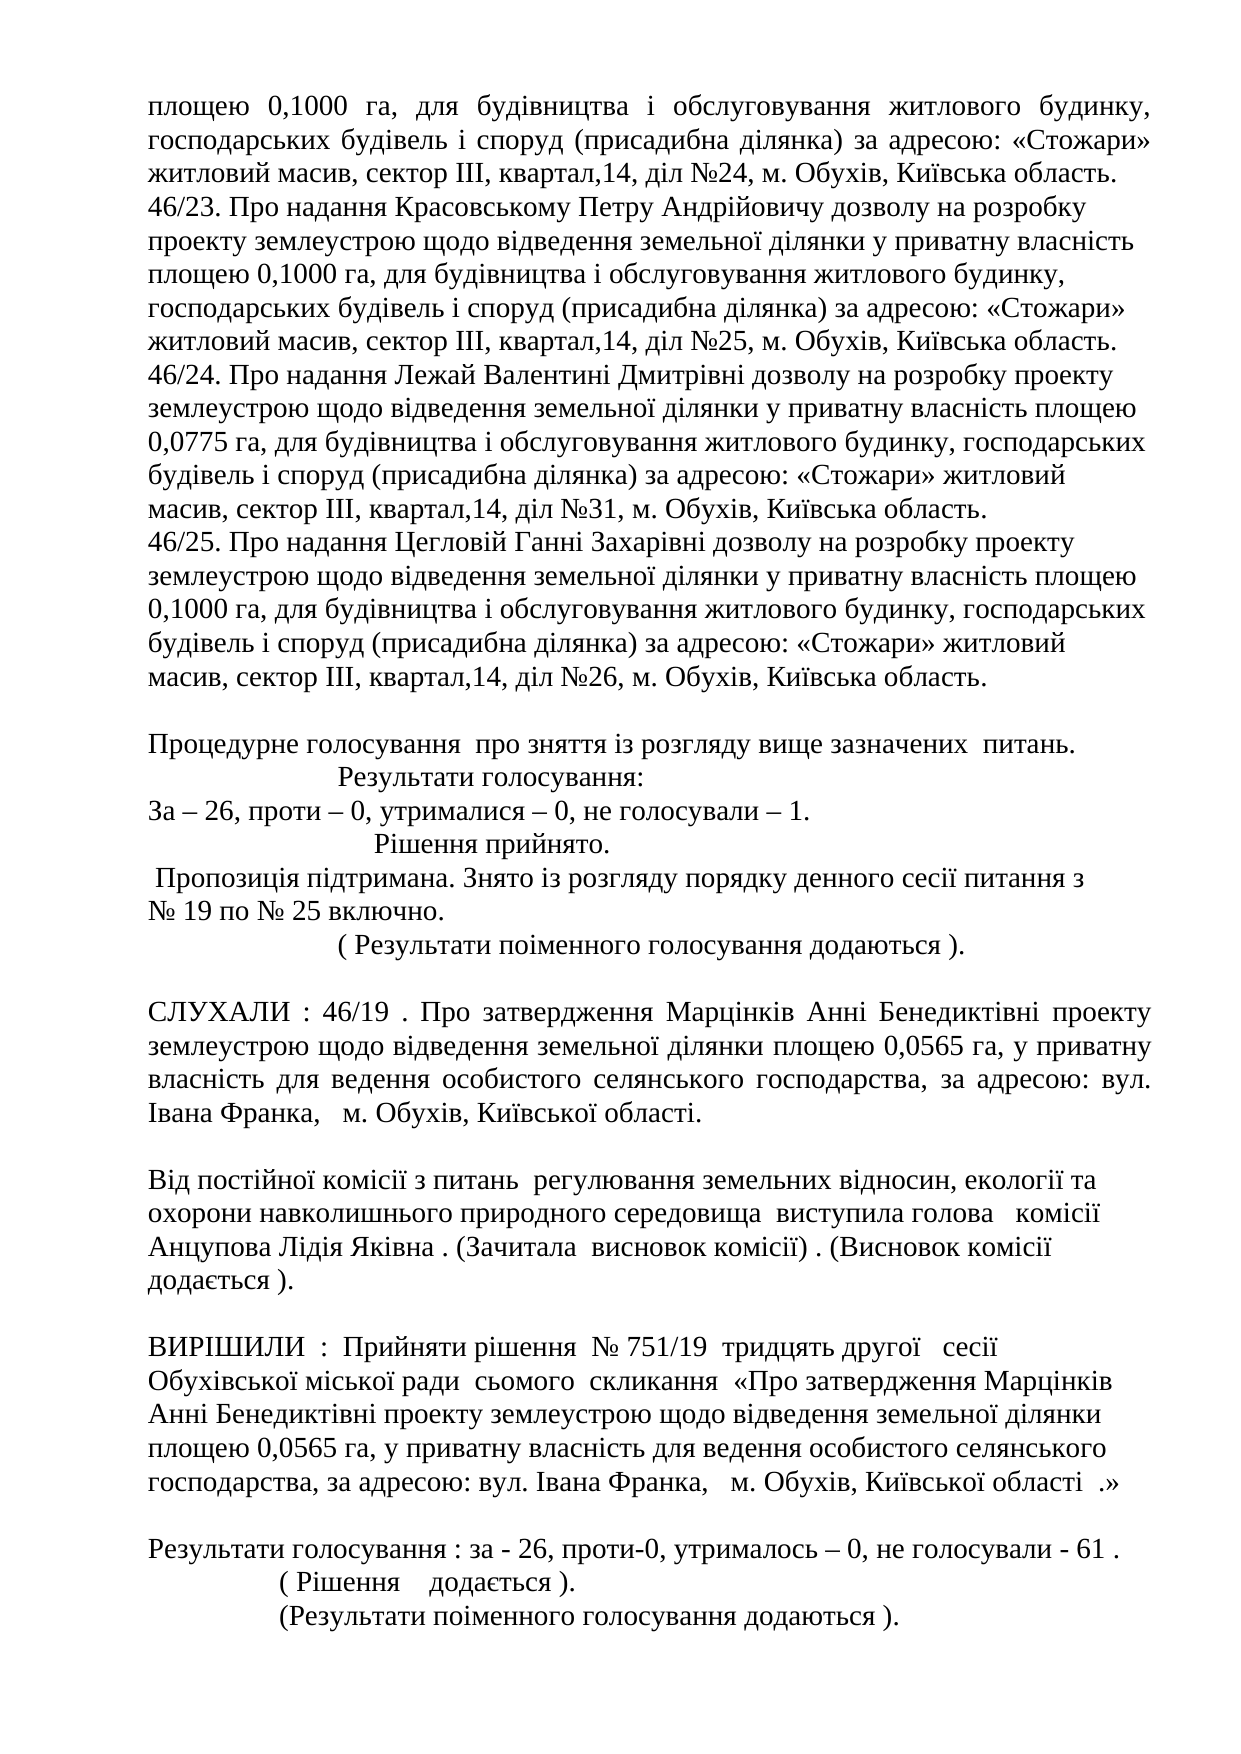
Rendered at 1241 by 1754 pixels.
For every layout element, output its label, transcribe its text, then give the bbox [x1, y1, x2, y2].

text 46/25. Про надання Цегловій Ганні Захарівні дозволу на розробку проекту землеустрою щодо відведення земельної ділянки у приватну власність площею 0,1000 га, для будівництва і обслуговування житлового будинку, господарських будівель і споруд (присадибна ділянка) за адресою: «Стожари» житловий масив, сектор ІІІ, квартал,14, діл №26, м. Обухів, Київська область. [148, 524, 1152, 692]
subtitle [148, 88, 1152, 189]
text 46/23. Про надання Красовському Петру Андрійовичу дозволу на розробку проекту землеустрою щодо відведення земельної ділянки у приватну власність площею 0,1000 га, для будівництва і обслуговування житлового будинку, господарських будівель і споруд (присадибна ділянка) за адресою: «Стожари» житловий масив, сектор ІІІ, квартал,14, діл №25, м. Обухів, Київська область. [148, 189, 1152, 357]
subtitle (Результати поіменного голосування додаються ). [148, 1598, 1152, 1631]
text Результати голосування: [148, 759, 1152, 793]
subtitle ( Рішення додається ). [148, 1564, 1152, 1598]
text За – 26, проти – 0, утрималися – 0, не голосували – 1. [148, 793, 1152, 826]
text Процедурне голосування про зняття із розгляду вище зазначених питань. [148, 726, 1152, 759]
text ВИРІШИЛИ : Прийняти рішення № 751/19 тридцять другої сесії Обухівської міської ради сьомого скликання «Про затвердження Марцінків Анні Бенедиктівні проекту землеустрою щодо відведення земельної ділянки площею 0,0565 га, у приватну власність для ведення особистого селянського господарства, за адресою: вул. Івана Франка, м. Обухів, Київської області .» [148, 1329, 1137, 1497]
text № 19 по № 25 включно. [148, 893, 1152, 927]
subtitle Результати голосування : за - 26, проти-0, утрималось – 0, не голосували - 61 . [148, 1531, 1152, 1564]
text 46/24. Про надання Лежай Валентині Дмитрівні дозволу на розробку проекту землеустрою щодо відведення земельної ділянки у приватну власність площею 0,0775 га, для будівництва і обслуговування житлового будинку, господарських будівель і споруд (присадибна ділянка) за адресою: «Стожари» житловий масив, сектор ІІІ, квартал,14, діл №31, м. Обухів, Київська область. [148, 357, 1152, 524]
text ( Результати поіменного голосування додаються ). [148, 927, 1152, 961]
text СЛУХАЛИ : 46/19 . Про затвердження Марцінків Анні Бенедиктівні проекту землеустрою щодо відведення земельної ділянки площею 0,0565 га, у приватну власність для ведення особистого селянського господарства, за адресою: вул. Івана Франка, м. Обухів, Київської області. [148, 994, 1152, 1128]
text Пропозиція підтримана. Знято із розгляду порядку денного сесії питання з [148, 860, 1152, 893]
text Рішення прийнято. [148, 826, 1152, 860]
